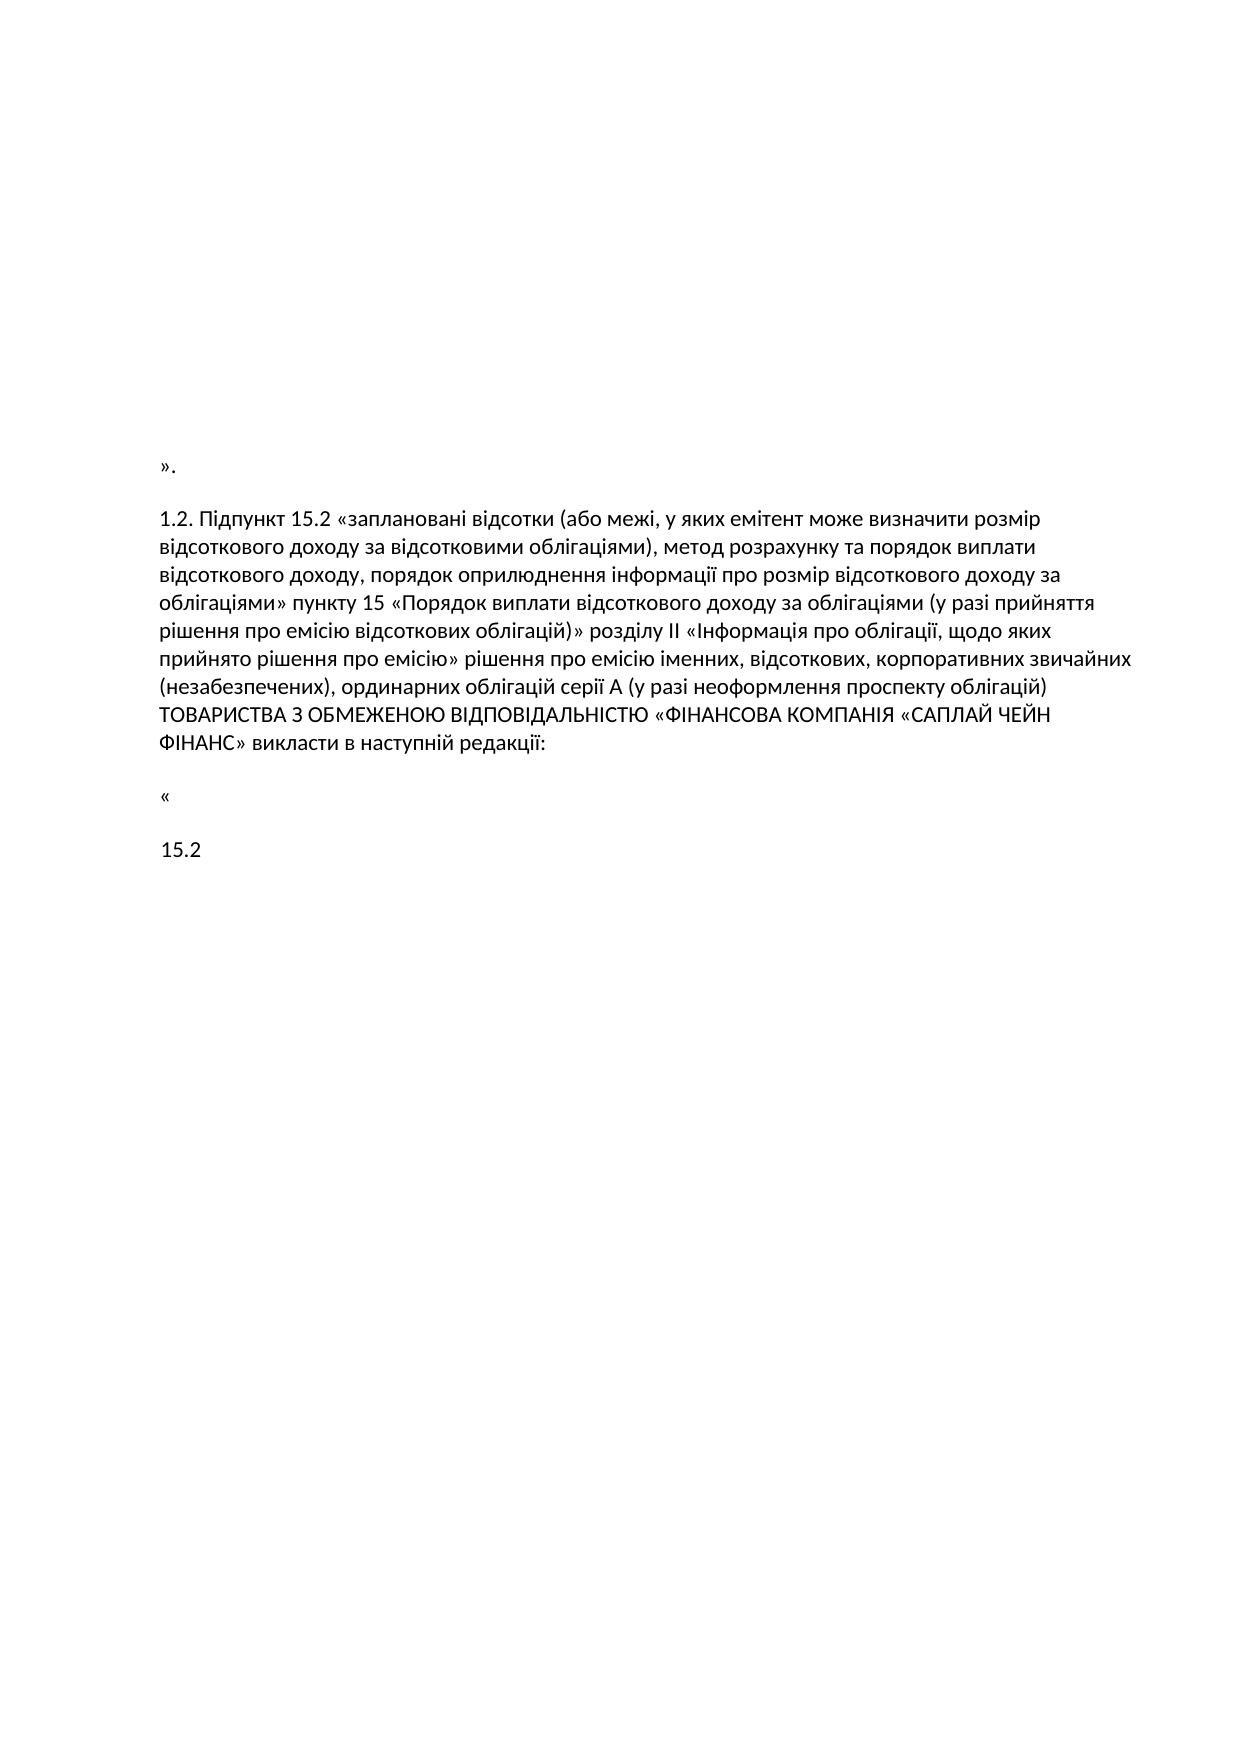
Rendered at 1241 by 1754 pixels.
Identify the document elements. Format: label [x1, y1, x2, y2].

table_cell [148, 89, 1152, 1645]
